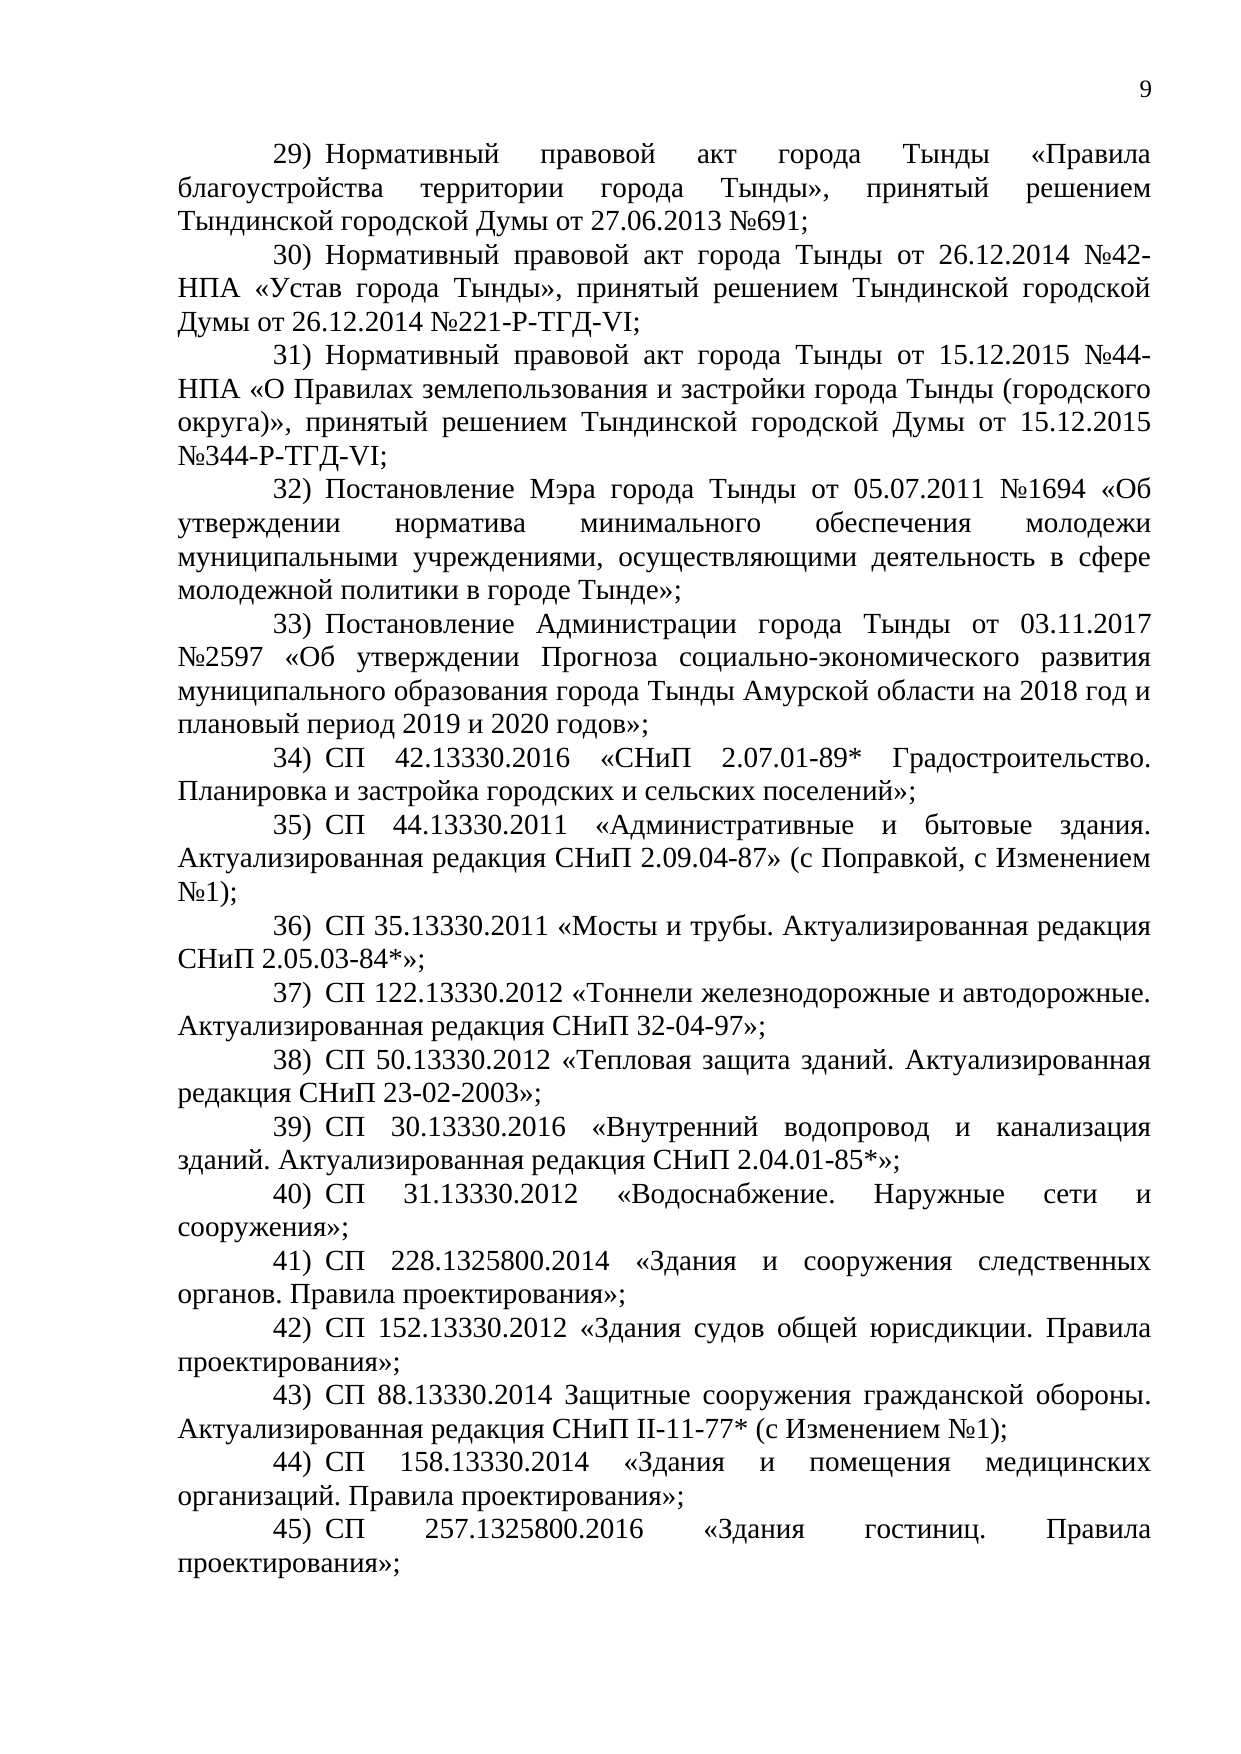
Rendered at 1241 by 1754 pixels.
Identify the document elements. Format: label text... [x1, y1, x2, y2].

list СП 50.13330.2012 «Тепловая защита зданий. Актуализированная редакция СНиП 23-02-2003»; [177, 1042, 1152, 1109]
list Нормативный правовой акт города Тынды от 15.12.2015 №44-НПА «О Правилах землепользования и застройки города Тынды (городского округа)», принятый решением Тындинской городской Думы от 15.12.2015 №344-Р-ТГД-VI; [177, 337, 1152, 472]
list Постановление Администрации города Тынды от 03.11.2017 №2597 «Об утверждении Прогноза социально-экономического развития муниципального образования города Тынды Амурской области на 2018 год и плановый период 2019 и 2020 годов»; [177, 606, 1152, 740]
list СП 42.13330.2016 «СНиП 2.07.01-89* Градостроительство. Планировка и застройка городских и сельских поселений»; [177, 740, 1152, 807]
list Нормативный правовой акт города Тынды от 26.12.2014 №42-НПА «Устав города Тынды», принятый решением Тындинской городской Думы от 26.12.2014 №221-Р-ТГД-VI; [177, 237, 1152, 337]
list СП 257.1325800.2016 «Здания гостиниц. Правила проектирования»; [177, 1511, 1152, 1578]
list СП 44.13330.2011 «Административные и бытовые здания. Актуализированная редакция СНиП 2.09.04-87» (с Поправкой, с Изменением №1); [177, 807, 1152, 908]
list СП 31.13330.2012 «Водоснабжение. Наружные сети и сооружения»; [177, 1176, 1152, 1243]
list СП 228.1325800.2014 «Здания и сооружения следственных органов. Правила проектирования»; [177, 1243, 1152, 1310]
list СП 88.13330.2014 Защитные сооружения гражданской обороны. Актуализированная редакция СНиП II-11-77* (с Изменением №1); [177, 1377, 1152, 1444]
list Нормативный правовой акт города Тынды «Правила благоустройства территории города Тынды», принятый решением Тындинской городской Думы от 27.06.2013 №691; [177, 136, 1152, 237]
list СП 30.13330.2016 «Внутренний водопровод и канализация зданий. Актуализированная редакция СНиП 2.04.01-85*»; [177, 1109, 1152, 1176]
list СП 152.13330.2012 «Здания судов общей юрисдикции. Правила проектирования»; [177, 1310, 1152, 1377]
list СП 158.13330.2014 «Здания и помещения медицинских организаций. Правила проектирования»; [177, 1444, 1152, 1511]
list СП 122.13330.2012 «Тоннели железнодорожные и автодорожные. Актуализированная редакция СНиП 32-04-97»; [177, 975, 1152, 1042]
list СП 35.13330.2011 «Мосты и трубы. Актуализированная редакция СНиП 2.05.03-84*»; [177, 908, 1152, 975]
list Постановление Мэра города Тынды от 05.07.2011 №1694 «Об утверждении норматива минимального обеспечения молодежи муниципальными учреждениями, осуществляющими деятельность в сфере молодежной политики в городе Тынде»; [177, 472, 1152, 606]
